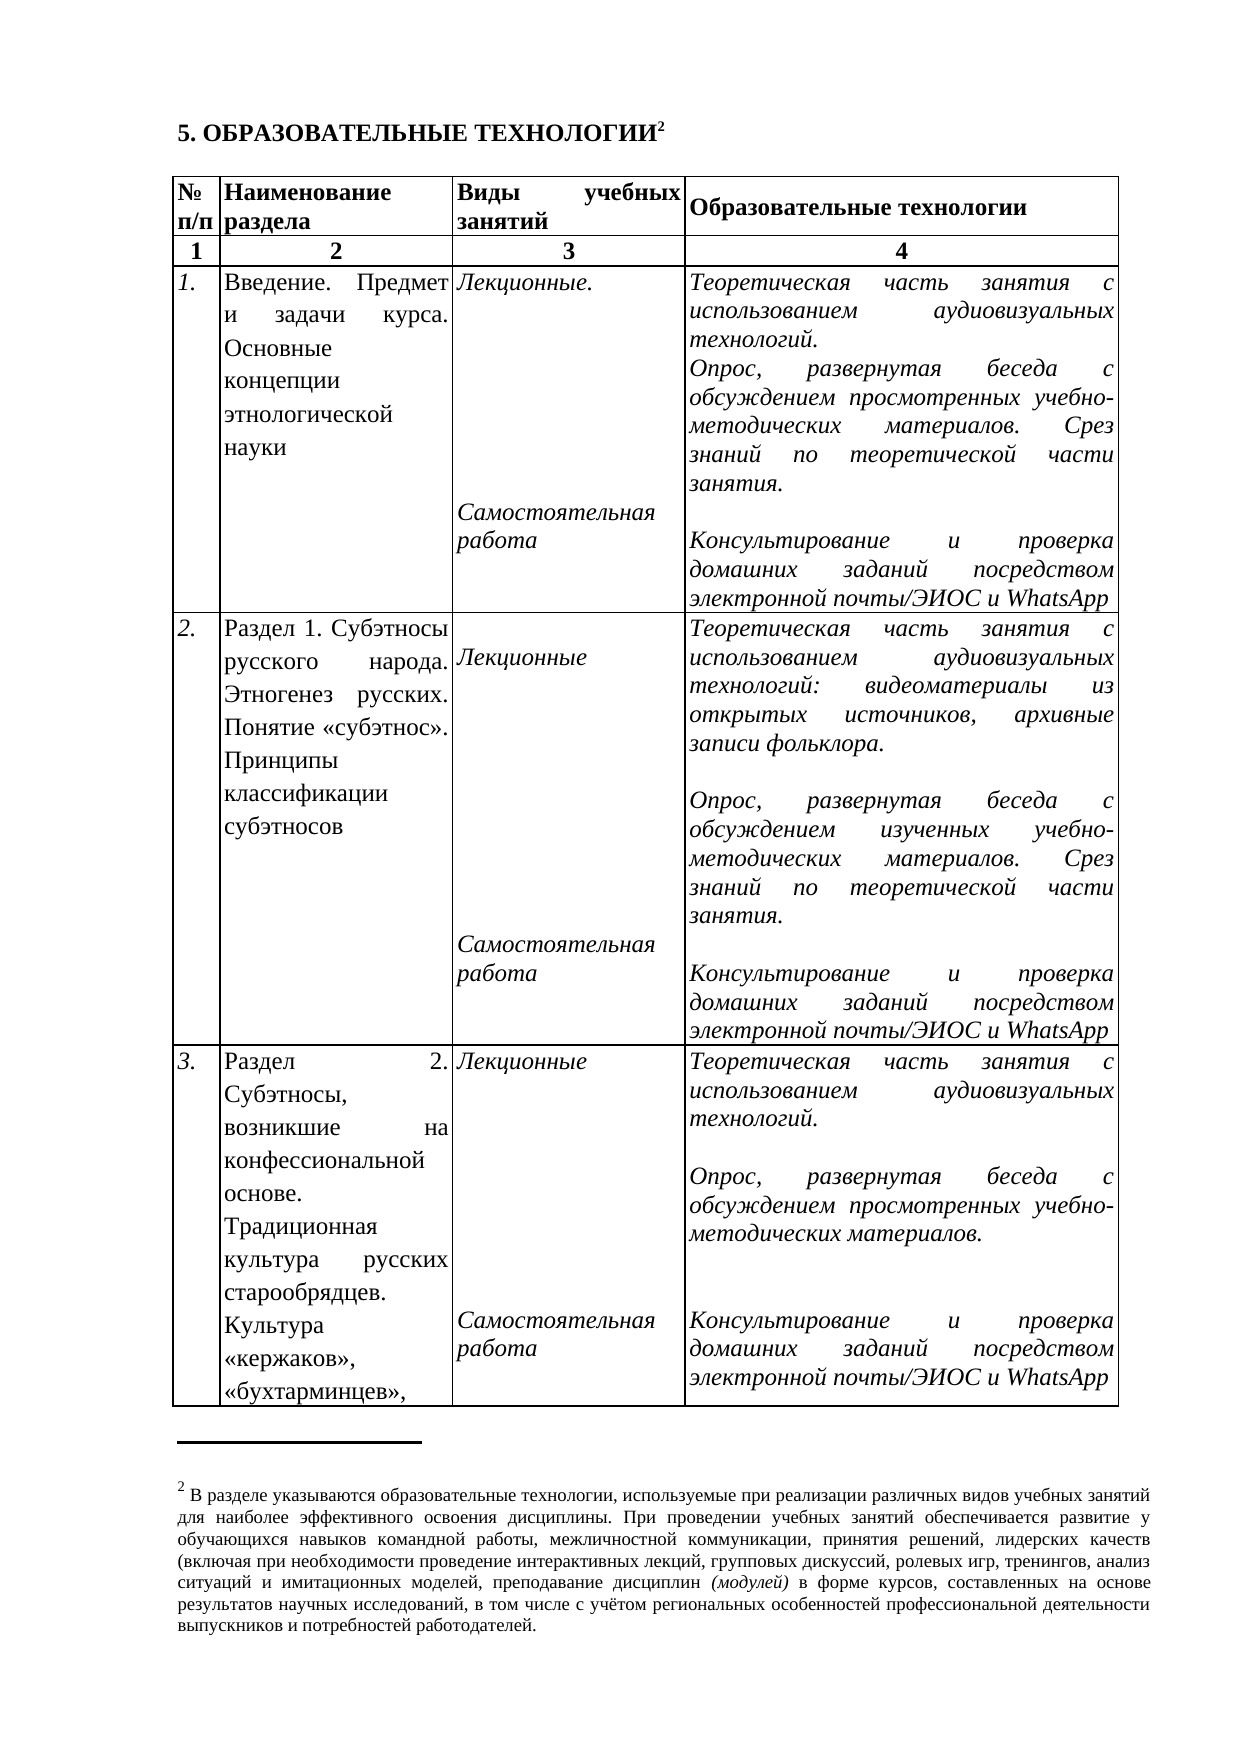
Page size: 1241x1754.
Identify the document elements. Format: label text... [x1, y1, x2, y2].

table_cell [221, 1046, 452, 1405]
table_cell Лекционные. Самостоятельная работа [453, 267, 684, 612]
table_cell 4 [686, 236, 1118, 265]
table_cell Введение. Предмет и задачи курса. Основные концепции этнологической науки [221, 267, 452, 612]
table_header Образовательные технологии [686, 177, 1118, 235]
table_cell 2 [221, 236, 452, 265]
table_header Виды учебных занятий [453, 177, 684, 235]
table_header Наименование раздела [221, 177, 452, 235]
table_cell 2. [174, 613, 219, 1044]
table_cell Теоретическая часть занятия с использованием аудиовизуальных технологий. Опрос, развернутая беседа с обсуждением просмотренных учебно-методических материалов. Срез знаний по теоретической части занятия. Консультирование и проверка домашних заданий посредством электронной почты/ЭИОС и WhatsApp [686, 267, 1118, 612]
table_header № п/п [174, 177, 219, 235]
table_cell Раздел 1. Субэтносы русского народа. Этногенез русских. Понятие «субэтнос». Принципы классификации субэтносов [221, 613, 452, 1044]
table_cell 1 [174, 236, 219, 265]
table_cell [453, 1046, 684, 1405]
table_cell 3. [174, 1046, 219, 1405]
table_cell 1. [174, 267, 219, 612]
text 5. ОБРАЗОВАТЕЛЬНЫЕ ТЕХНОЛОГИИ [177, 118, 1152, 147]
table_cell Теоретическая часть занятия с использованием аудиовизуальных технологий: видеоматериалы из открытых источников, архивные записи фольклора. Опрос, развернутая беседа с обсуждением изученных учебно-методических материалов. Срез знаний по теоретической части занятия. Консультирование и проверка домашних заданий посредством электронной почты/ЭИОС и WhatsApp [686, 613, 1118, 1044]
table_cell Лекционные Самостоятельная работа [453, 613, 684, 1044]
table_cell 3 [453, 236, 684, 265]
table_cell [686, 1046, 1118, 1405]
